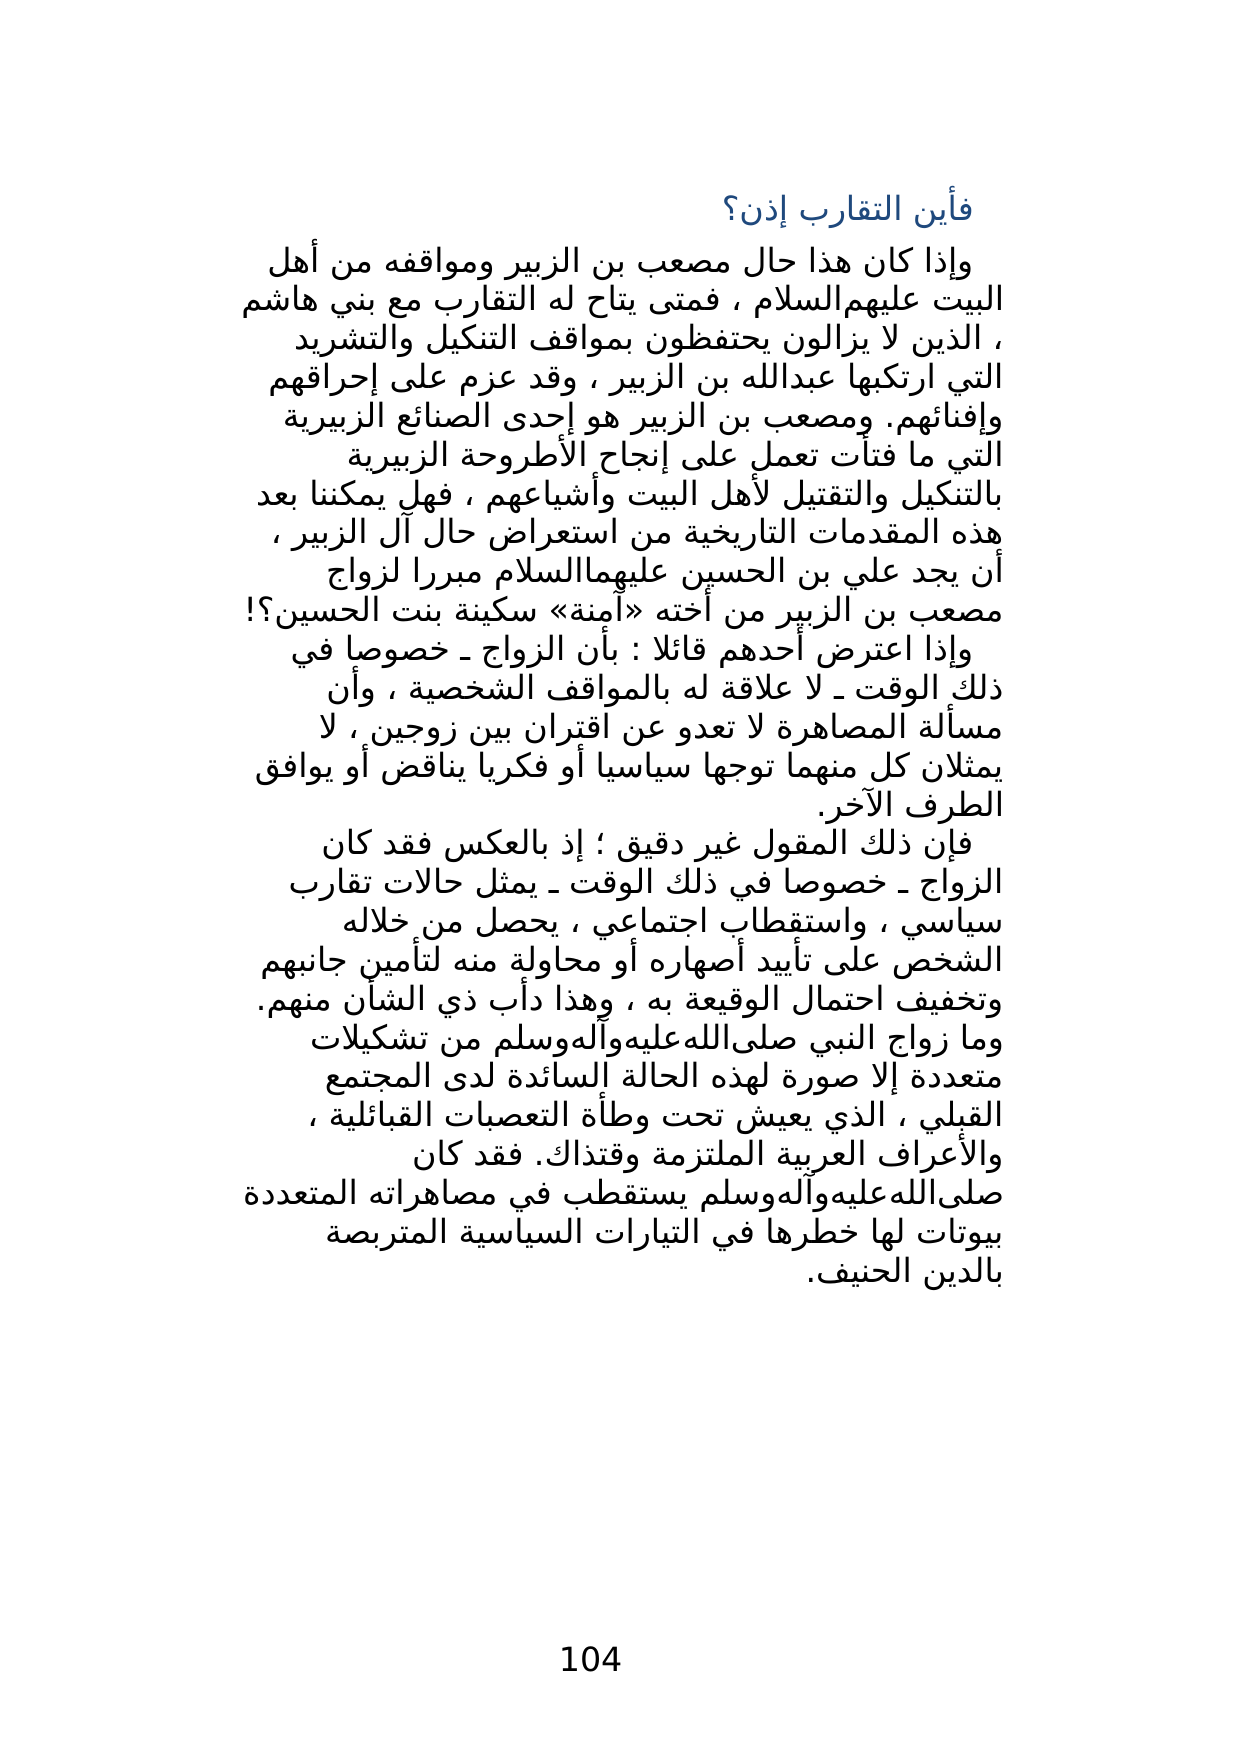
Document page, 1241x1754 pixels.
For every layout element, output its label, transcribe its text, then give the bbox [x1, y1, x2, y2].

text فإن ذلك المقول غير دقيق ؛ إذ بالعكس فقد كان الزواج ـ خصوصا في ذلك الوقت ـ يمثل حالات تقارب سياسي ، واستقطاب اجتماعي ، يحصل من خلاله الشخص على تأييد أصهاره أو محاولة منه لتأمين جانبهم وتخفيف احتمال الوقيعة به ، وهذا دأب ذي الشأن منهم. وما زواج النبي صلى‌الله‌عليه‌وآله‌وسلم من تشكيلات متعددة إلا صورة لهذه الحالة السائدة لدى المجتمع القبلي ، الذي يعيش تحت وطأة التعصبات القبائلية ، والأعراف العربية الملتزمة وقتذاك. فقد كان صلى‌الله‌عليه‌وآله‌وسلم يستقطب في مصاهراته المتعددة بيوتات لها خطرها في التيارات السياسية المتربصة بالدين الحنيف. [236, 824, 1004, 1290]
text وإذا كان هذا حال مصعب بن الزبير ومواقفه من أهل البيت عليهم‌السلام ، فمتى يتاح له التقارب مع بني هاشم ، الذين لا يزالون يحتفظون بمواقف التنكيل والتشريد التي ارتكبها عبدالله بن الزبير ، وقد عزم على إحراقهم وإفنائهم. ومصعب بن الزبير هو إحدى الصنائع الزبيرية التي ما فتأت تعمل على إنجاح الأطروحة الزبيرية بالتنكيل والتقتيل لأهل البيت وأشياعهم ، فهل يمكننا بعد هذه المقدمات التاريخية من استعراض حال آل الزبير ، أن يجد علي بن الحسين عليهما‌السلام مبررا لزواج مصعب بن الزبير من أخته «آمنة» سكينة بنت الحسين؟! [236, 241, 1004, 629]
subtitle فأين التقارب إذن؟ [236, 190, 1004, 228]
text وإذا اعترض أحدهم قائلا : بأن الزواج ـ خصوصا في ذلك الوقت ـ لا علاقة له بالمواقف الشخصية ، وأن مسألة المصاهرة لا تعدو عن اقتران بين زوجين ، لا يمثلان كل منهما توجها سياسيا أو فكريا يناقض أو يوافق الطرف الآخر. [236, 629, 1004, 824]
